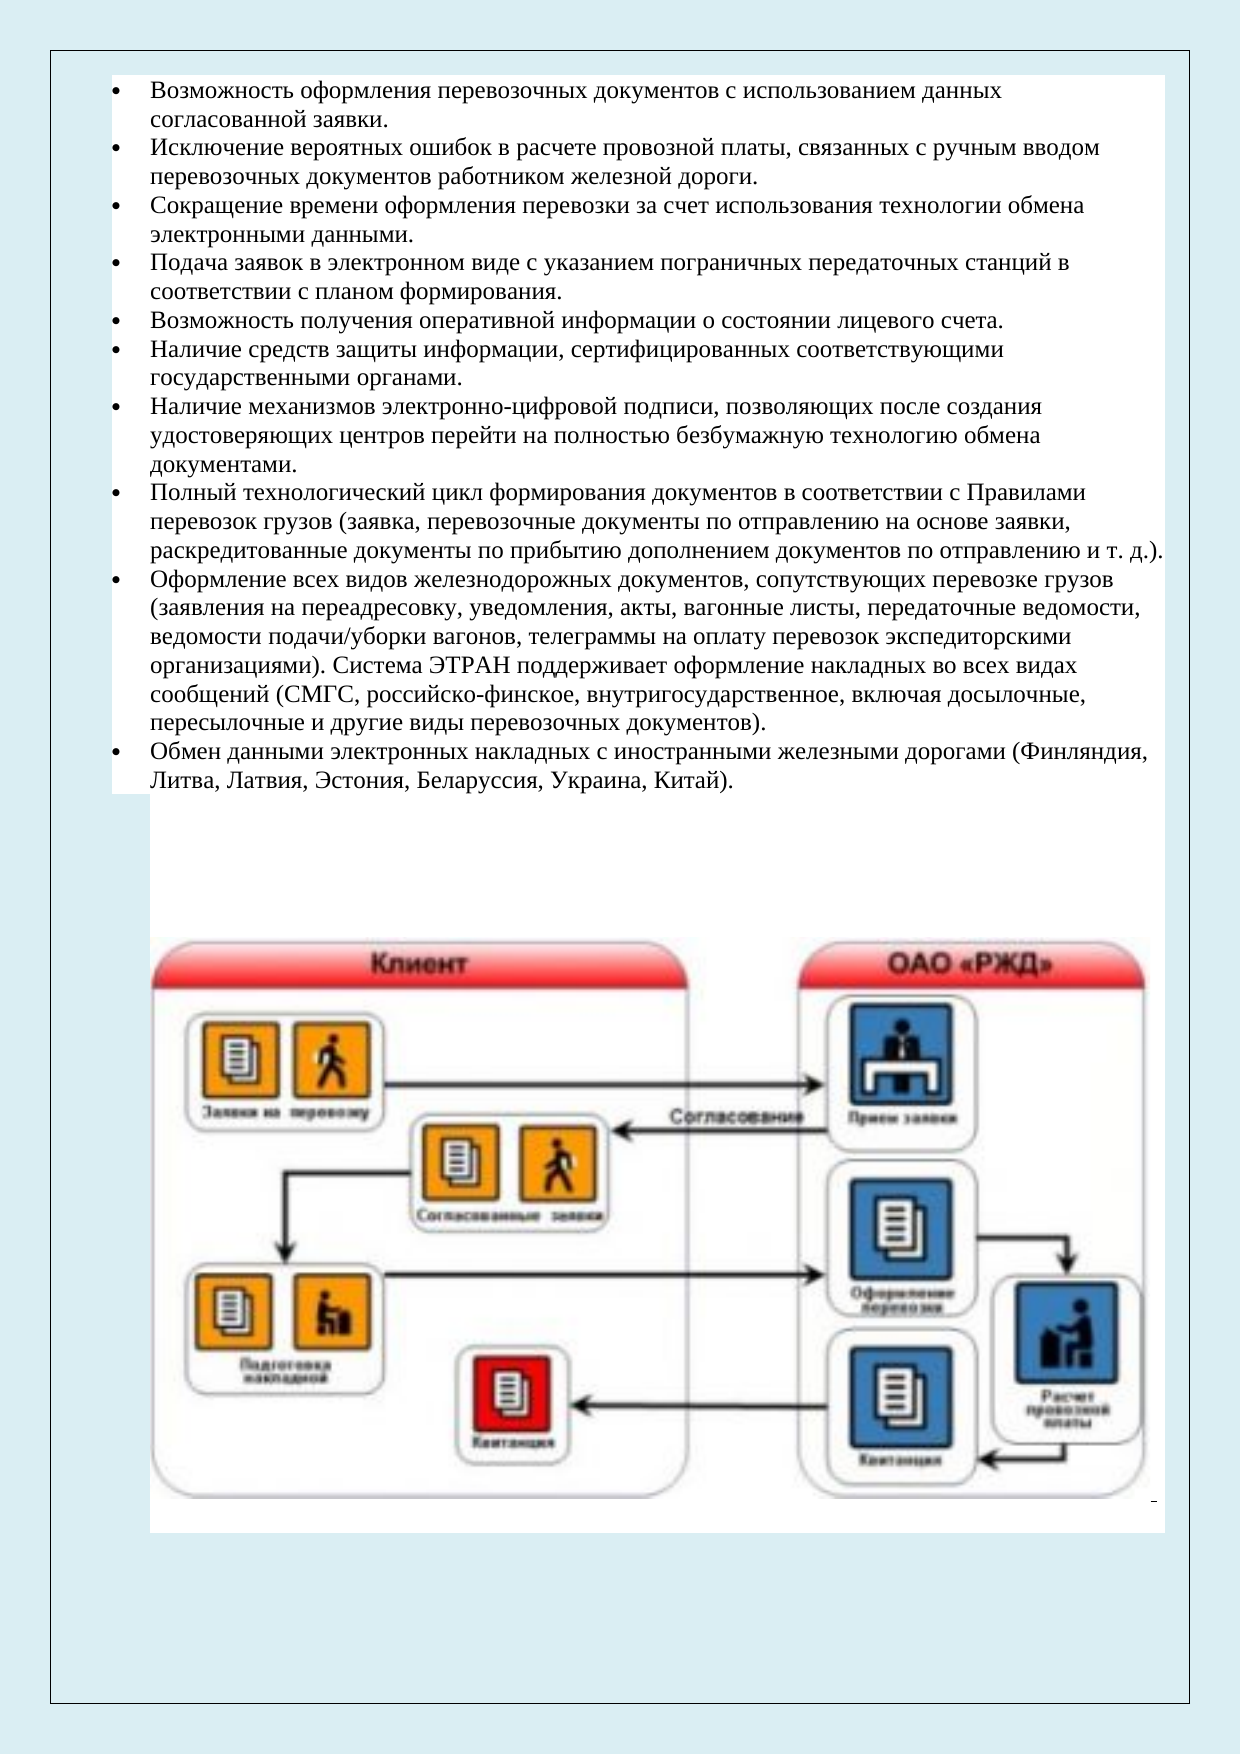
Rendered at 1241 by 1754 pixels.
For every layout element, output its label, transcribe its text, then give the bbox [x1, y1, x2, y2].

list Наличие средств защиты информации, сертифицированных соответствующими государственными органами. [112, 334, 1165, 391]
list Исключение вероятных ошибок в расчете провозной платы, связанных с ручным вводом перевозочных документов работником железной дороги. [112, 132, 1165, 190]
list Оформление всех видов железнодорожных документов, сопутствующих перевозке грузов (заявления на переадресовку, уведомления, акты, вагонные листы, передаточные ведомости, ведомости подачи/уборки вагонов, телеграммы на оплату перевозок экспедиторскими организациями). Система ЭТРАН поддерживает оформление накладных во всех видах сообщений (СМГС, российско-финское, внутригосударственное, включая досылочные, пересылочные и другие виды перевозочных документов). [112, 564, 1165, 736]
list Возможность получения оперативной информации о состоянии лицевого счета. [112, 305, 1165, 334]
list Наличие механизмов электронно-цифровой подписи, позволяющих после создания удостоверяющих центров перейти на полностью безбумажную технологию обмена документами. [112, 391, 1165, 477]
list Обмен данными электронных накладных с иностранными железными дорогами (Финляндия, Литва, Латвия, Эстония, Беларуссия, Украина, Китай). [112, 736, 1165, 794]
list Возможность оформления перевозочных документов с использованием данных согласованной заявки. [112, 75, 1165, 132]
picture [150, 937, 1151, 1499]
list Подача заявок в электронном виде с указанием пограничных передаточных станций в соответствии с планом формирования. [112, 247, 1165, 305]
list Сокращение времени оформления перевозки за счет использования технологии обмена электронными данными. [112, 190, 1165, 247]
list Полный технологический цикл формирования документов в соответствии с Правилами перевозок грузов (заявка, перевозочные документы по отправлению на основе заявки, раскредитованные документы по прибытию дополнением документов по отправлению и т. д.). [112, 477, 1165, 564]
